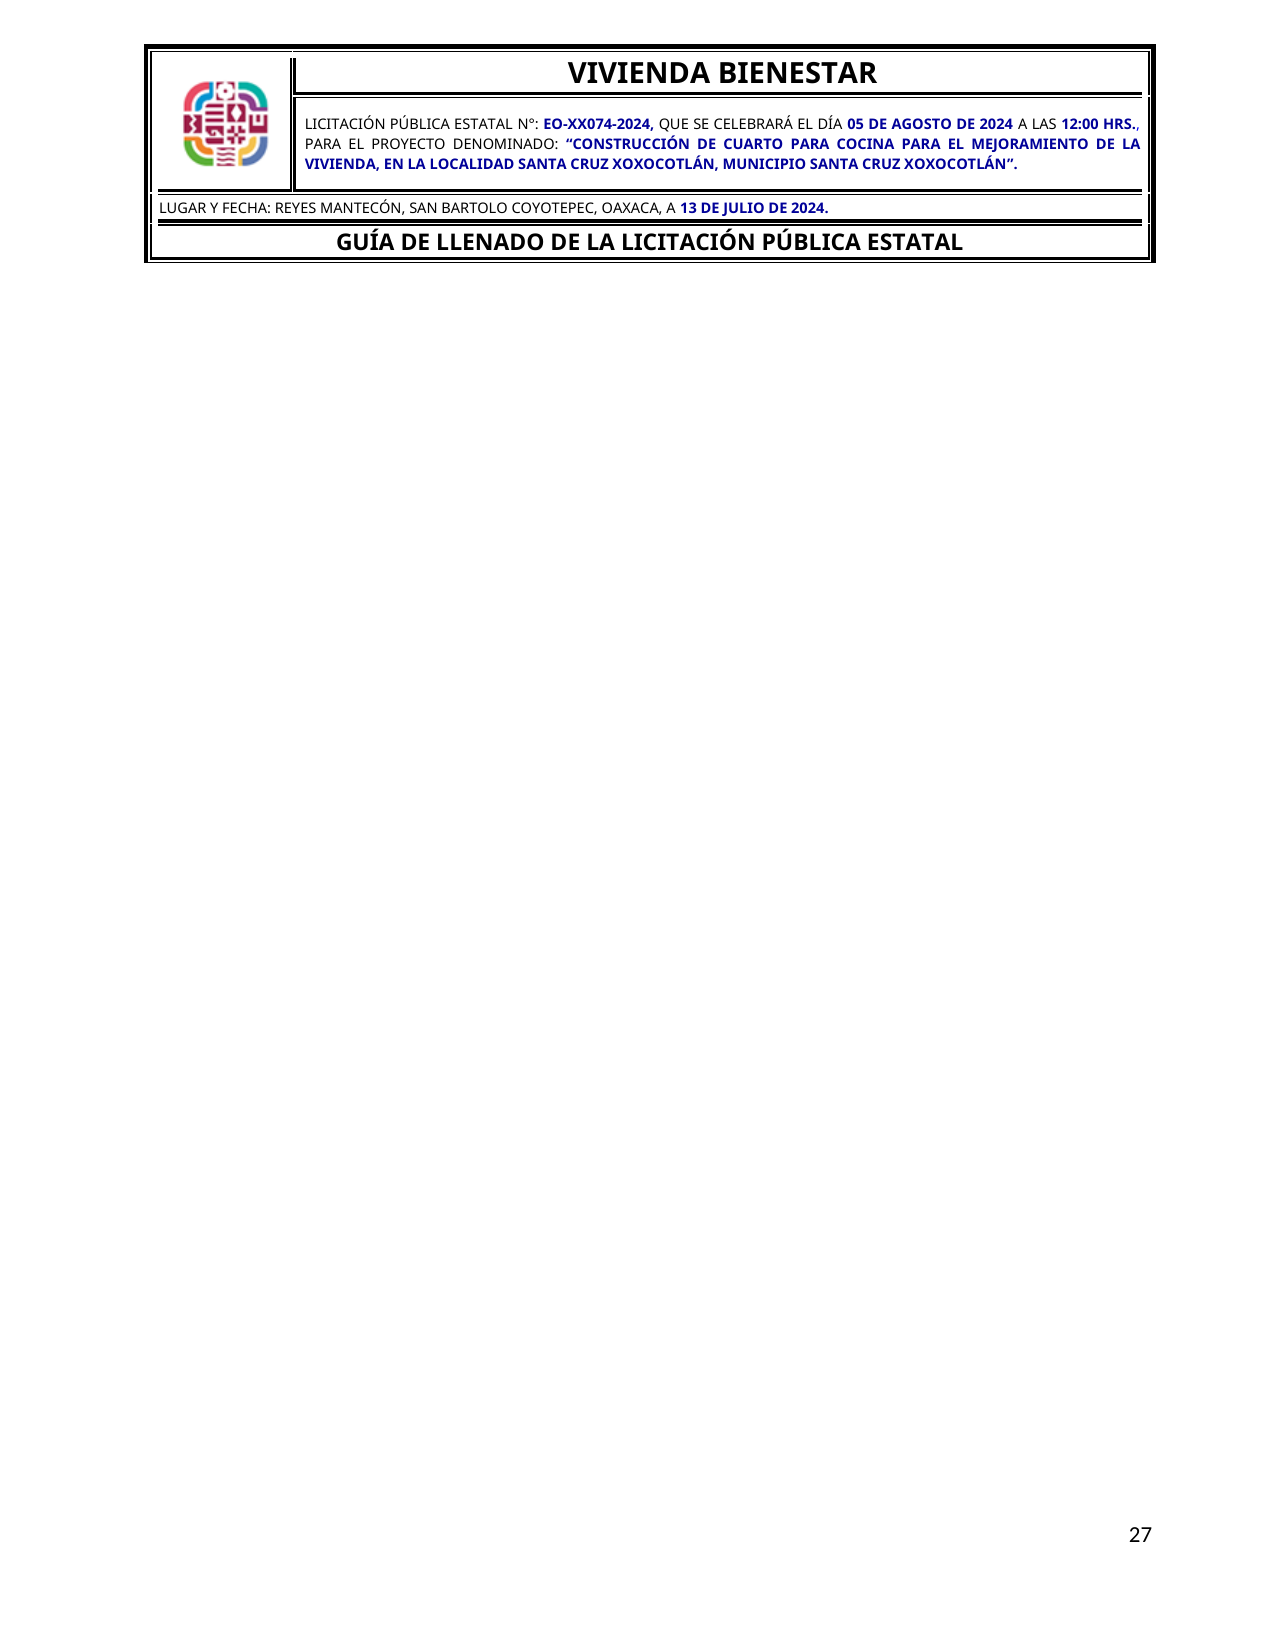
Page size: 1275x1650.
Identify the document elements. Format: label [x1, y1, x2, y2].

picture [172, 73, 279, 172]
